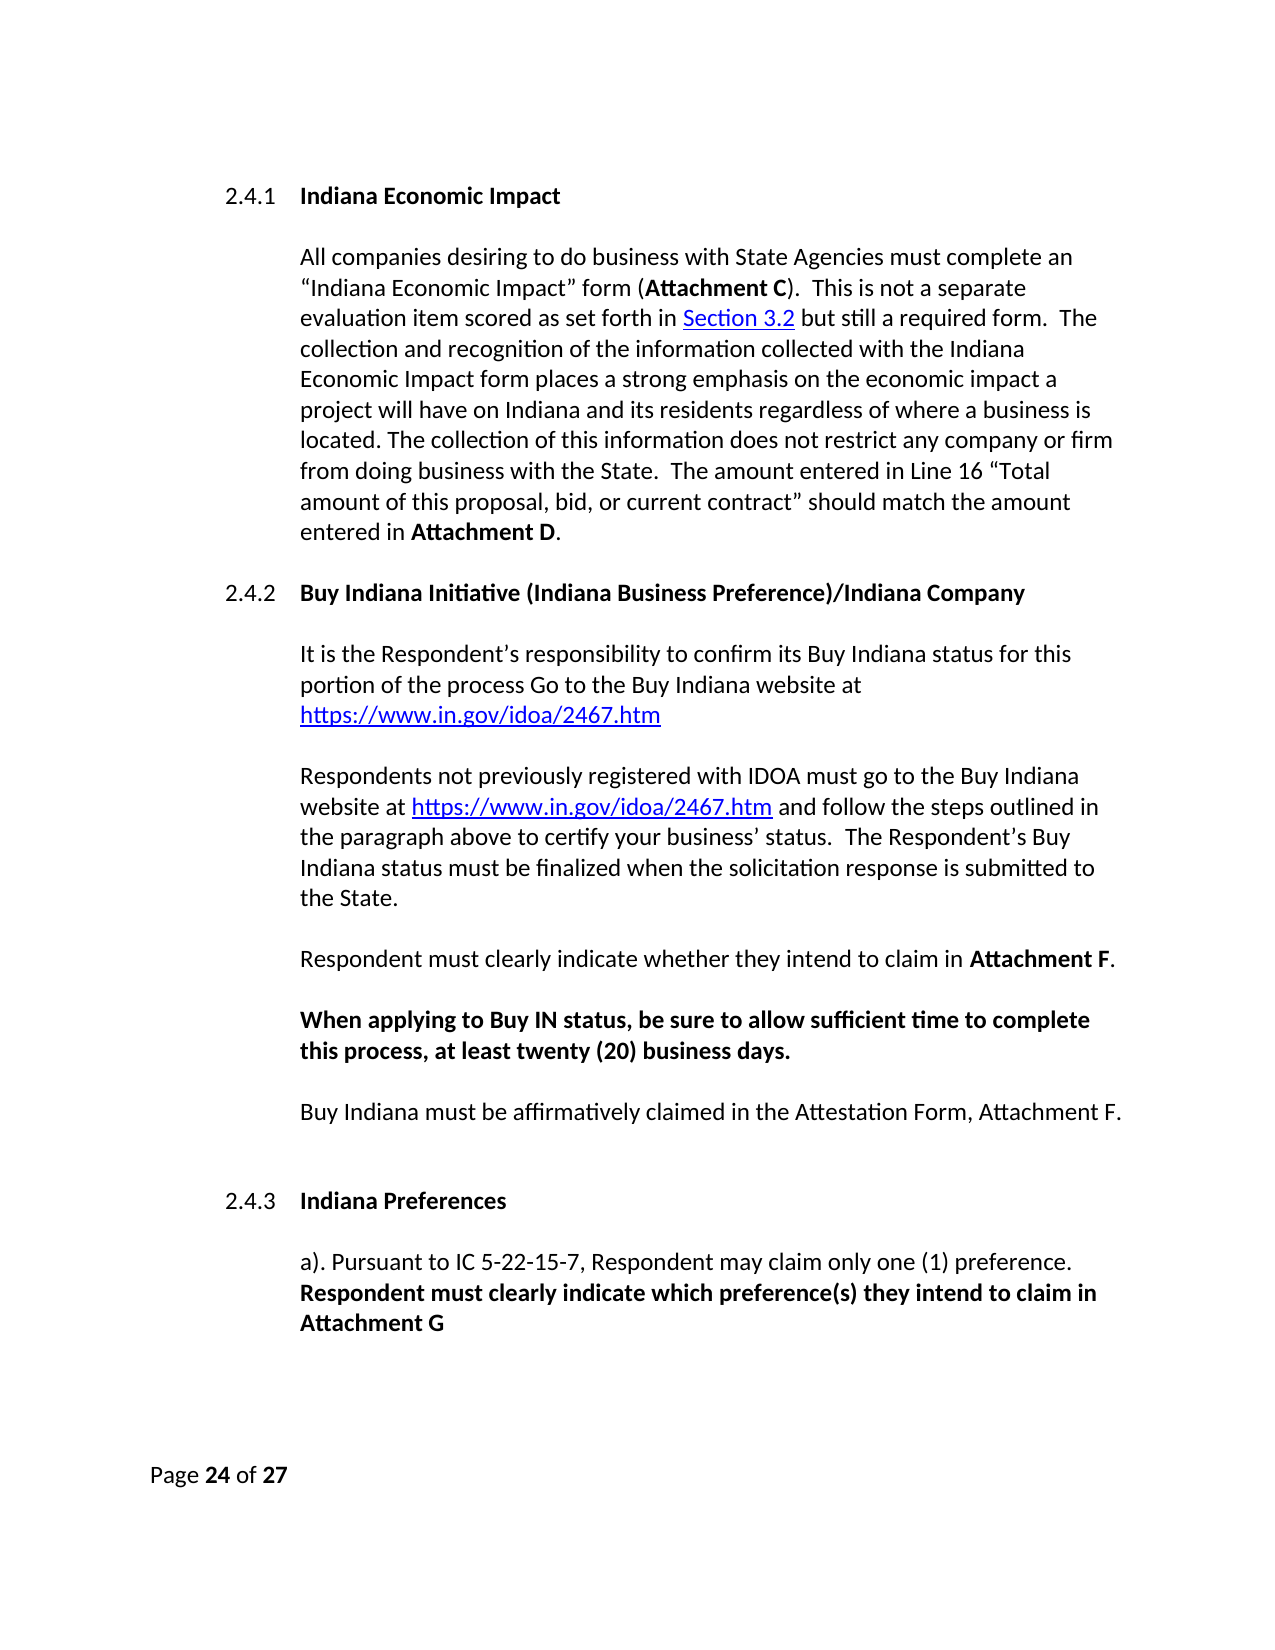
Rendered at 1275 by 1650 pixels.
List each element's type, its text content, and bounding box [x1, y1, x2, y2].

subtitle 2.4.2 Buy Indiana Initiative (Indiana Business Preference)/Indiana Company [150, 577, 1125, 608]
text Respondent must clearly indicate whether they intend to claim in Attachment F. [300, 943, 1125, 974]
text All companies desiring to do business with State Agencies must complete an “Indiana Economic Impact” form (Attachment C). This is not a separate evaluation item scored as set forth in Section 3.2 but still a required form. The collection and recognition of the information collected with the Indiana Economic Impact form places a strong emphasis on the economic impact a project will have on Indiana and its residents regardless of where a business is located. The collection of this information does not restrict any company or firm from doing business with the State. The amount entered in Line 16 “Total amount of this proposal, bid, or current contract” should match the amount entered in Attachment D. [300, 242, 1125, 547]
text Respondents not previously registered with IDOA must go to the Buy Indiana website at https://www.in.gov/idoa/2467.htm and follow the steps outlined in the paragraph above to certify your business’ status. The Respondent’s Buy Indiana status must be finalized when the solicitation response is submitted to the State. [300, 760, 1125, 913]
subtitle 2.4.1 Indiana Economic Impact [150, 181, 1125, 211]
text Buy Indiana must be affirmatively claimed in the Attestation Form, Attachment F. [300, 1096, 1125, 1155]
text When applying to Buy IN status, be sure to allow sufficient time to complete this process, at least twenty (20) business days. [300, 1004, 1125, 1066]
subtitle 2.4.3 Indiana Preferences [225, 1186, 1125, 1216]
text It is the Respondent’s responsibility to confirm its Buy Indiana status for this portion of the process Go to the Buy Indiana website at https://www.in.gov/idoa/2467.htm [300, 638, 1125, 730]
text a). Pursuant to IC 5-22-15-7, Respondent may claim only one (1) preference. Respondent must clearly indicate which preference(s) they intend to claim in Attachment G [300, 1247, 1125, 1338]
